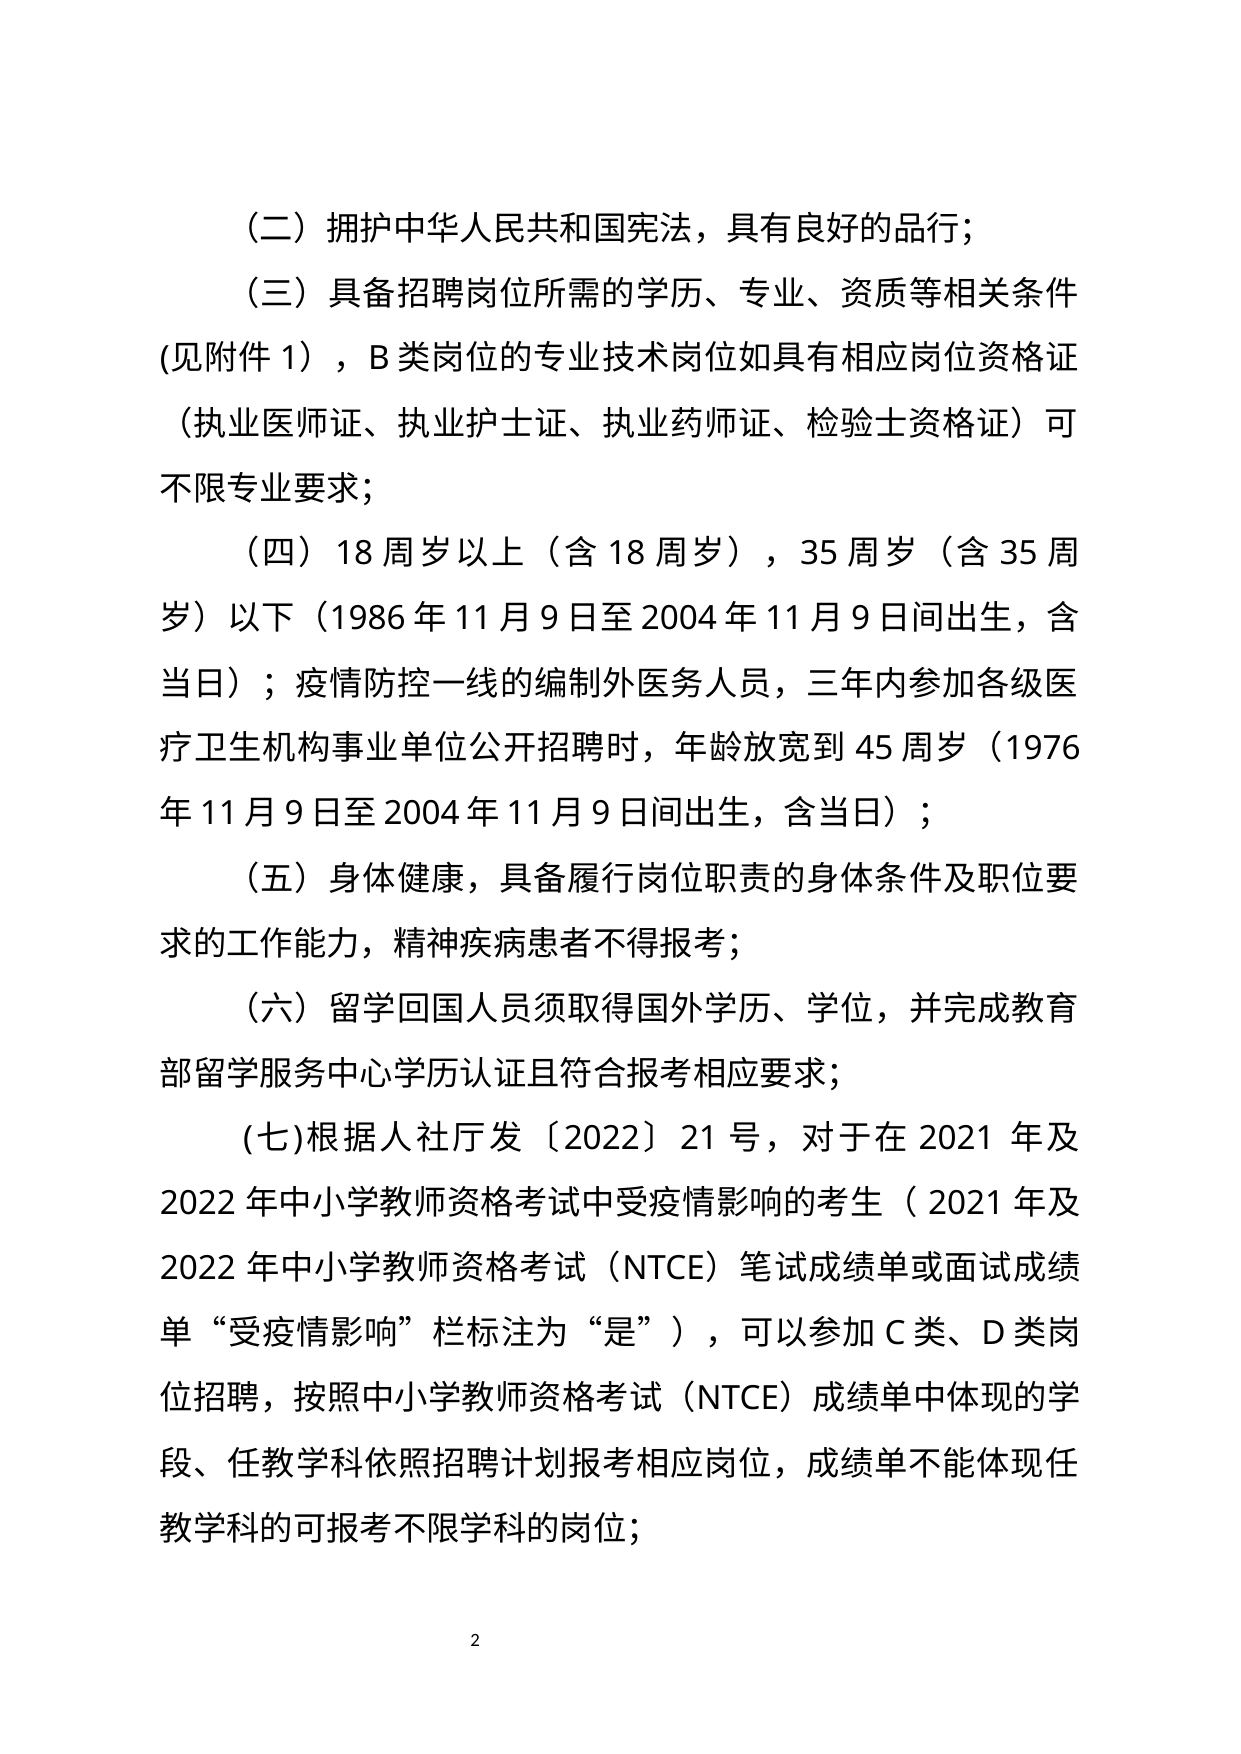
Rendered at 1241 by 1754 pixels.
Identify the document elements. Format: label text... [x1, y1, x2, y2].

text (七)根据人社厅发〔2022〕21号，对于在2021 年及2022 年中小学教师资格考试中受疫情影响的考生（ 2021 年及2022 年中小学教师资格考试（NTCE）笔试成绩单或面试成绩单“受疫情影响”栏标注为“是”），可以参加C类、D类岗位招聘，按照中小学教师资格考试（NTCE）成绩单中体现的学段、任教学科依照招聘计划报考相应岗位，成绩单不能体现任教学科的可报考不限学科的岗位； [159, 1103, 1081, 1558]
text （三）具备招聘岗位所需的学历、专业、资质等相关条件(见附件1），B类岗位的专业技术岗位如具有相应岗位资格证（执业医师证、执业护士证、执业药师证、检验士资格证）可不限专业要求； [159, 258, 1081, 518]
text （二）拥护中华人民共和国宪法，具有良好的品行； [159, 193, 1081, 258]
text （五）身体健康，具备履行岗位职责的身体条件及职位要求的工作能力，精神疾病患者不得报考； [159, 843, 1081, 973]
text （六）留学回国人员须取得国外学历、学位，并完成教育部留学服务中心学历认证且符合报考相应要求； [159, 973, 1081, 1103]
text （四）18周岁以上（含18周岁），35周岁（含35周岁）以下（1986年11月9日至2004年11月9日间出生，含当日）；疫情防控一线的编制外医务人员，三年内参加各级医疗卫生机构事业单位公开招聘时，年龄放宽到45周岁（1976年11月9日至2004年11月9日间出生，含当日）； [159, 518, 1081, 843]
